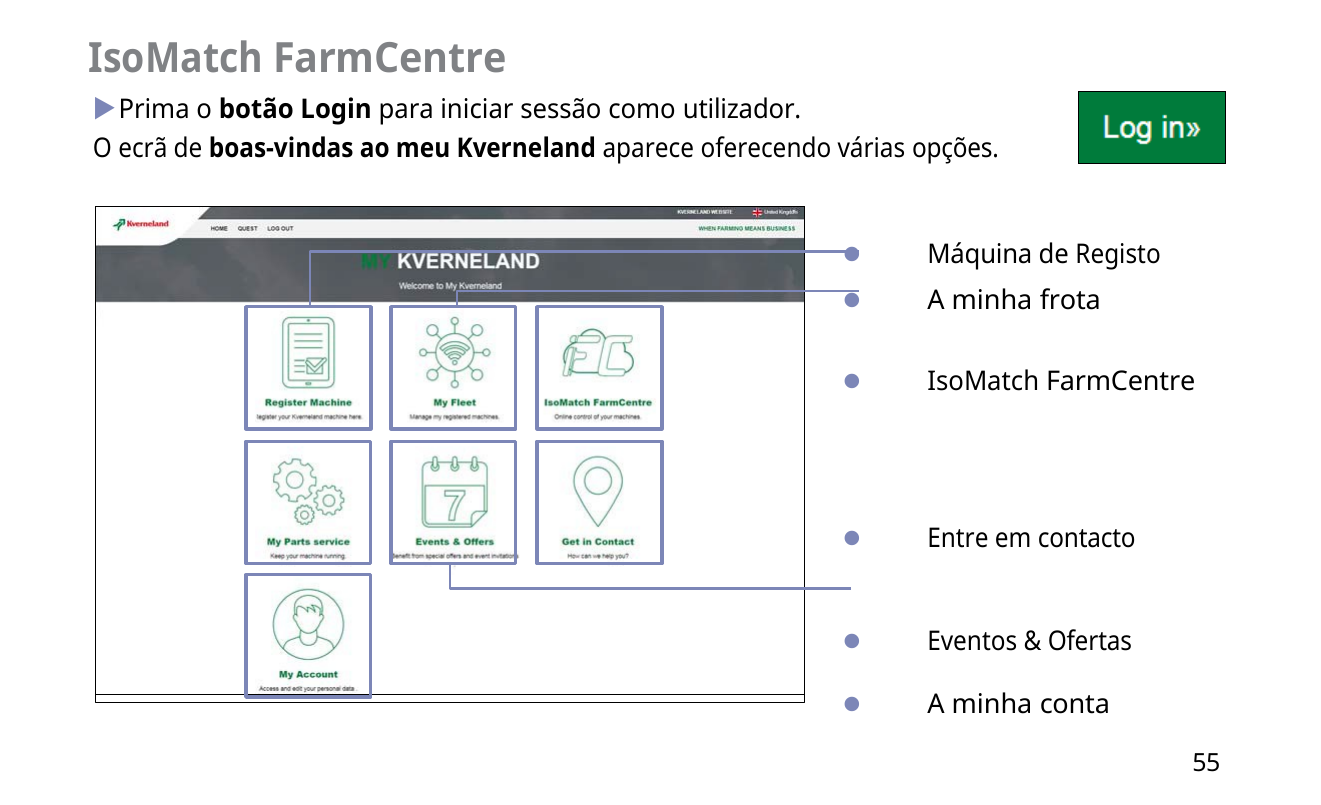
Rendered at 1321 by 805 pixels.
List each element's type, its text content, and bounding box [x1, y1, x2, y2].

picture [393, 443, 514, 562]
list Eventos & Ofertas [842, 621, 1258, 658]
list Prima o botão Login para iniciar sessão como utilizador. [92, 90, 1258, 127]
list A minha frota [842, 280, 1258, 317]
picture [393, 308, 514, 427]
list Máquina de Registo [842, 235, 1258, 272]
picture [248, 576, 369, 694]
list IsoMatch FarmCentre [842, 361, 1258, 398]
text O ecrã de boas-vindas ao meu Kverneland aparece oferecendo várias opções. [93, 129, 1258, 166]
list A minha conta [842, 685, 1258, 722]
picture [248, 308, 369, 427]
subtitle IsoMatch FarmCentre [88, 27, 1258, 84]
list Entre em contacto [842, 519, 1258, 556]
picture [96, 207, 804, 694]
